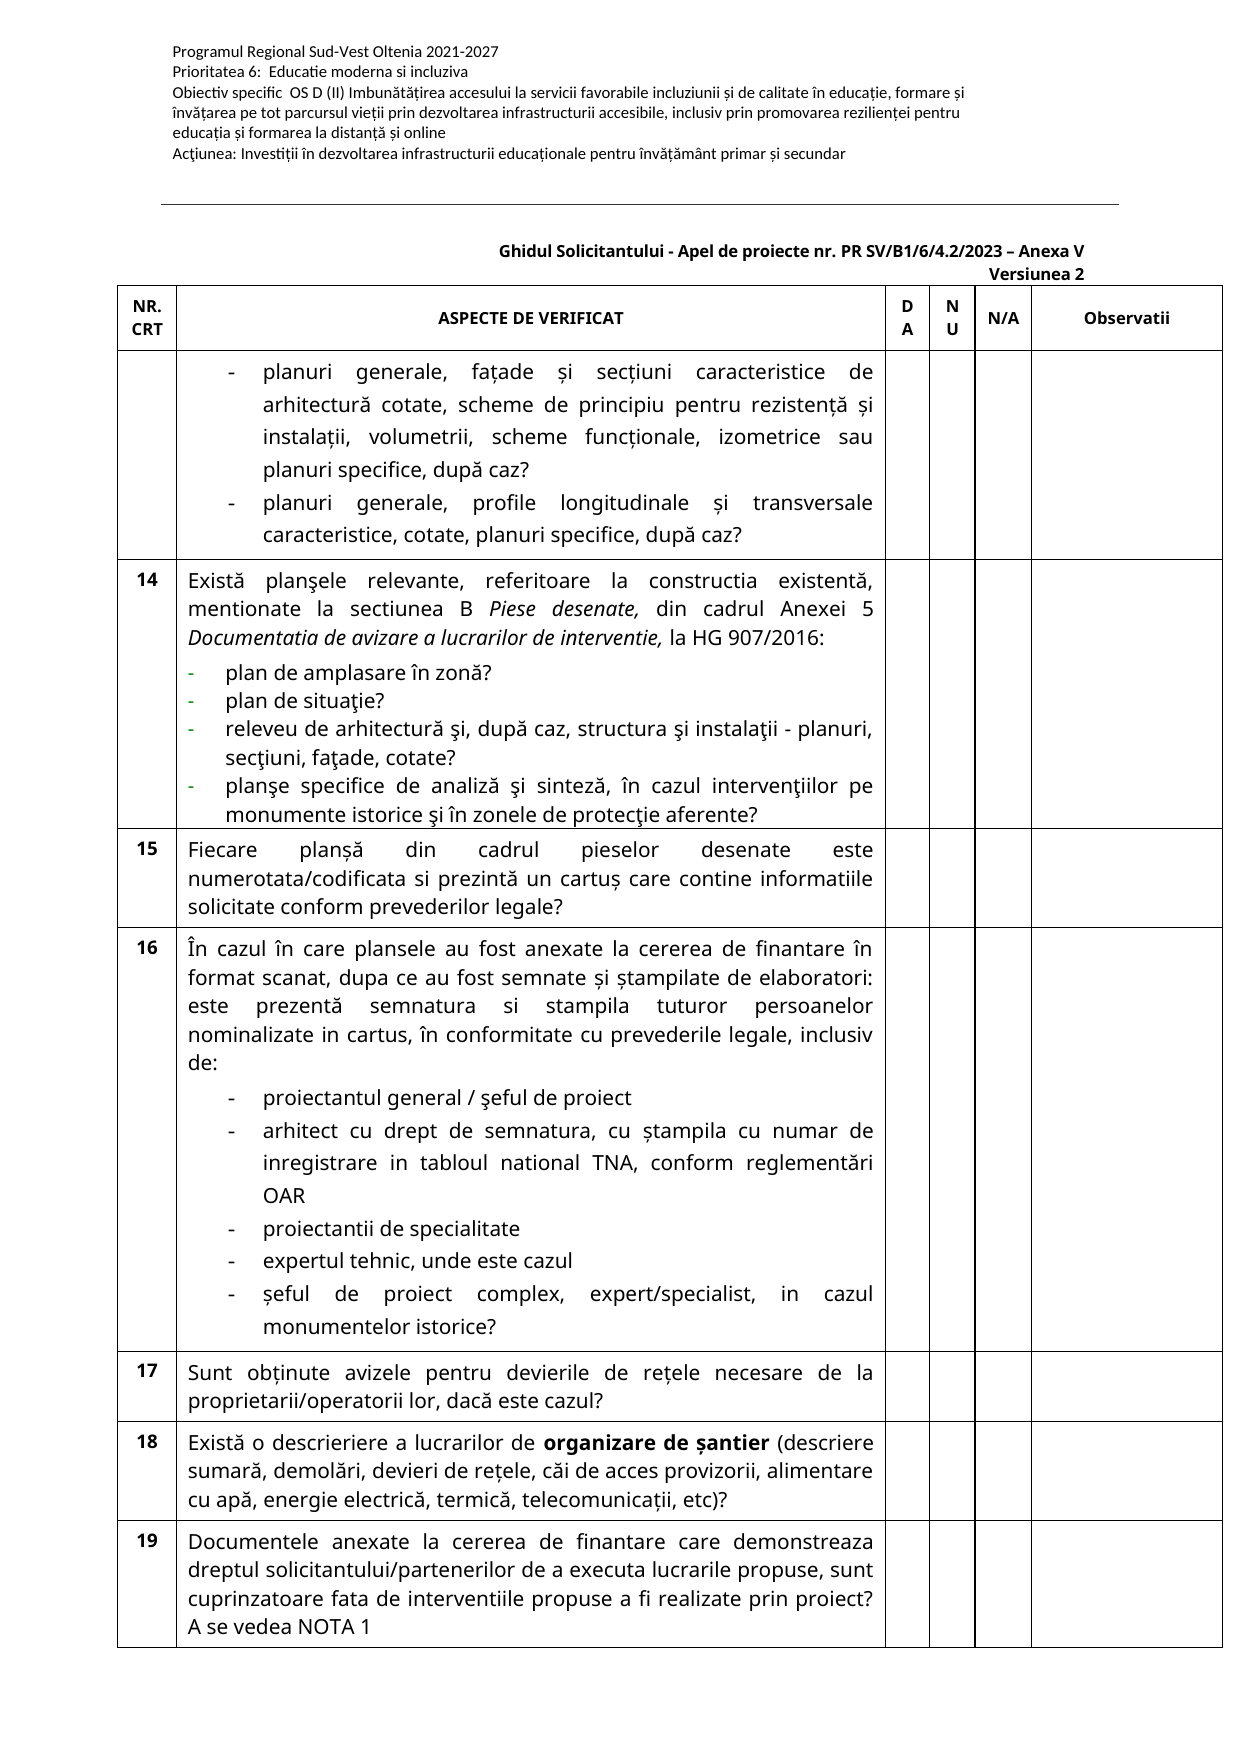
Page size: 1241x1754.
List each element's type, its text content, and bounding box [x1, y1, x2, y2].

table_header Observatii [1032, 286, 1222, 350]
table_cell 18 [118, 1422, 176, 1520]
table_cell [1032, 1521, 1222, 1647]
table_cell [976, 1352, 1031, 1421]
table_cell [976, 351, 1031, 559]
table_cell Documentele anexate la cererea de finantare care demonstreaza dreptul solicitantului/partenerilor de a executa lucrarile propuse, sunt cuprinzatoare fata de interventiile propuse a fi realizate prin proiect? A se vedea NOTA 1 [177, 1521, 885, 1647]
table_cell Fiecare planşă din cadrul pieselor desenate este numerotata/codificata si prezintă un cartuş care contine informatiile solicitate conform prevederilor legale? [177, 829, 885, 927]
table_cell 13 [118, 351, 176, 559]
table_header DA [886, 286, 929, 350]
table_cell [930, 1521, 974, 1647]
table_cell [930, 1422, 974, 1520]
table_cell Există o descrieriere a lucrarilor de organizare de şantier (descriere sumară, demolări, devieri de rețele, căi de acces provizorii, alimentare cu apă, energie electrică, termică, telecomunicații, etc)? [177, 1422, 885, 1520]
table_header NR. CRT [118, 286, 176, 350]
table_cell 17 [118, 1352, 176, 1421]
table_cell 14 [118, 560, 176, 828]
table_cell [886, 928, 929, 1351]
table_cell Sunt obținute avizele pentru devierile de rețele necesare de la proprietarii/operatorii lor, dacă este cazul? [177, 1352, 885, 1421]
table_cell [1032, 1352, 1222, 1421]
table_cell [1032, 1422, 1222, 1520]
table_cell [976, 829, 1031, 927]
table_cell 16 [118, 928, 176, 1351]
table_header N/A [976, 286, 1031, 350]
table_cell [976, 928, 1031, 1351]
table_cell [976, 1521, 1031, 1647]
table_cell 15 [118, 829, 176, 927]
table_cell [976, 1422, 1031, 1520]
table_cell [886, 1352, 929, 1421]
table_cell [1032, 829, 1222, 927]
table_cell [1032, 928, 1222, 1351]
table_cell [930, 351, 974, 559]
table_cell [886, 351, 929, 559]
table_cell [886, 560, 929, 828]
table_cell [930, 928, 974, 1351]
table_cell [930, 560, 974, 828]
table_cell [177, 351, 885, 559]
table_header ASPECTE DE VERIFICAT [177, 286, 885, 350]
table_header NU [930, 286, 974, 350]
table_cell [886, 829, 929, 927]
table_cell [930, 1352, 974, 1421]
table_cell [886, 1521, 929, 1647]
table_cell [930, 829, 974, 927]
table_cell [976, 560, 1031, 828]
table_cell [1032, 560, 1222, 828]
table_cell 19 [118, 1521, 176, 1647]
table_cell [886, 1422, 929, 1520]
table_cell Există planşele relevante, referitoare la constructia existentă, mentionate la sectiunea B Piese desenate, din cadrul Anexei 5 Documentatia de avizare a lucrarilor de interventie, la HG 907/2016: plan de amplasare în zonă? plan de situaţie? releveu de arhitectură şi, după caz, structura şi instalaţii - planuri, secţiuni, faţade, cotate? planşe specifice de analiză şi sinteză, în cazul intervenţiilor pe monumente istorice şi în zonele de protecţie aferente? [177, 560, 885, 828]
table_cell În cazul în care plansele au fost anexate la cererea de finantare în format scanat, dupa ce au fost semnate și ștampilate de elaboratori: este prezentă semnatura si stampila tuturor persoanelor nominalizate in cartus, în conformitate cu prevederile legale, inclusiv de: proiectantul general / şeful de proiect arhitect cu drept de semnatura, cu ștampila cu numar de inregistrare in tabloul national TNA, conform reglementări OAR proiectantii de specialitate expertul tehnic, unde este cazul șeful de proiect complex, expert/specialist, in cazul monumentelor istorice? [177, 928, 885, 1351]
table_cell [1032, 351, 1222, 559]
